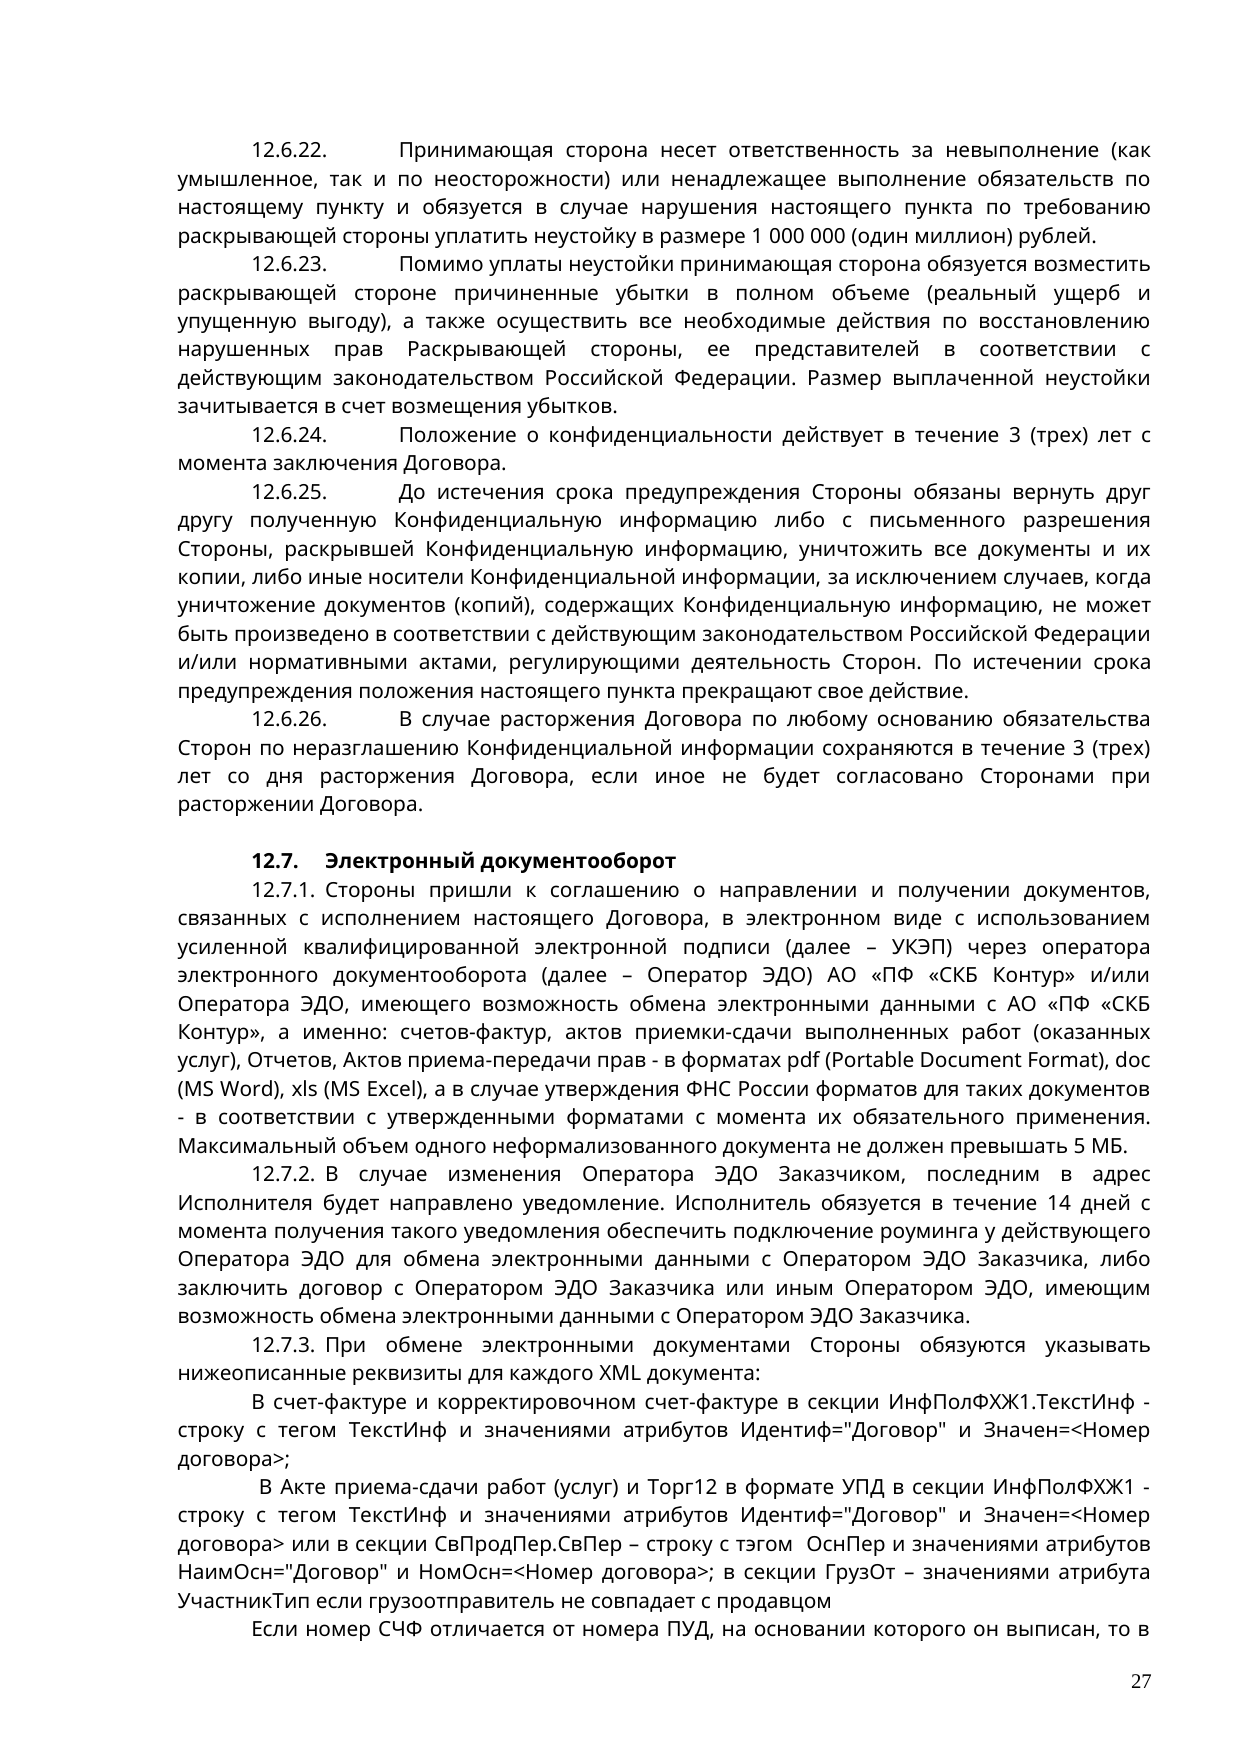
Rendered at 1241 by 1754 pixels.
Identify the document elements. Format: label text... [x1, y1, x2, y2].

list Стороны пришли к соглашению о направлении и получении документов, связанных с исполнением настоящего Договора, в электронном виде с использованием усиленной квалифицированной электронной подписи (далее – УКЭП) через оператора электронного документооборота (далее – Оператор ЭДО) АО «ПФ «СКБ Контур» и/или Оператора ЭДО, имеющего возможность обмена электронными данными с АО «ПФ «СКБ Контур», а именно: счетов-фактур, актов приемки-сдачи выполненных работ (оказанных услуг), Отчетов, Актов приема-передачи прав - в форматах pdf (Portable Document Format), doc (MS Word), xls (MS Excel), а в случае утверждения ФНС России форматов для таких документов - в соответствии с утвержденными форматами с момента их обязательного применения. Максимальный объем одного неформализованного документа не должен превышать 5 МБ. [177, 875, 1152, 1159]
list При обмене электронными документами Стороны обязуются указывать нижеописанные реквизиты для каждого XML документа: [177, 1330, 1152, 1387]
list Электронный документооборот [177, 846, 1152, 875]
text В Акте приема-сдачи работ (услуг) и Торг12 в формате УПД в секции ИнфПолФХЖ1 - строку с тегом ТекстИнф и значениями атрибутов Идентиф="Договор" и Значен=<Номер договора> или в секции СвПродПер.СвПер – строку с тэгом ОснПер и значениями атрибутов НаимОсн="Договор" и НомОсн=<Номер договора>; в секции ГрузОт – значениями атрибута УчастникТип если грузоотправитель не совпадает с продавцом [177, 1472, 1152, 1614]
list Помимо уплаты неустойки принимающая сторона обязуется возместить раскрывающей стороне причиненные убытки в полном объеме (реальный ущерб и упущенную выгоду), а также осуществить все необходимые действия по восстановлению нарушенных прав Раскрывающей стороны, ее представителей в соответствии с действующим законодательством Российской Федерации. Размер выплаченной неустойки зачитывается в счет возмещения убытков. [177, 249, 1152, 420]
list Положение о конфиденциальности действует в течение 3 (трех) лет с момента заключения Договора. [177, 420, 1152, 477]
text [177, 1614, 1152, 1643]
list Принимающая сторона несет ответственность за невыполнение (как умышленное, так и по неосторожности) или ненадлежащее выполнение обязательств по настоящему пункту и обязуется в случае нарушения настоящего пункта по требованию раскрывающей стороны уплатить неустойку в размере 1 000 000 (один миллион) рублей. [177, 136, 1152, 249]
list В случае изменения Оператора ЭДО Заказчиком, последним в адрес Исполнителя будет направлено уведомление. Исполнитель обязуется в течение 14 дней с момента получения такого уведомления обеспечить подключение роуминга у действующего Оператора ЭДО для обмена электронными данными с Оператором ЭДО Заказчика, либо заключить договор с Оператором ЭДО Заказчика или иным Оператором ЭДО, имеющим возможность обмена электронными данными с Оператором ЭДО Заказчика. [177, 1159, 1152, 1330]
list В случае расторжения Договора по любому основанию обязательства Сторон по неразглашению Конфиденциальной информации сохраняются в течение 3 (трех) лет со дня расторжения Договора, если иное не будет согласовано Сторонами при расторжении Договора. [177, 704, 1152, 818]
text В счет-фактуре и корректировочном счет-фактуре в секции ИнфПолФХЖ1.ТекстИнф - строку с тегом ТекстИнф и значениями атрибутов Идентиф="Договор" и Значен=<Номер договора>; [177, 1387, 1152, 1472]
list До истечения срока предупреждения Стороны обязаны вернуть друг другу полученную Конфиденциальную информацию либо с письменного разрешения Стороны, раскрывшей Конфиденциальную информацию, уничтожить все документы и их копии, либо иные носители Конфиденциальной информации, за исключением случаев, когда уничтожение документов (копий), содержащих Конфиденциальную информацию, не может быть произведено в соответствии с действующим законодательством Российской Федерации и/или нормативными актами, регулирующими деятельность Сторон. По истечении срока предупреждения положения настоящего пункта прекращают свое действие. [177, 477, 1152, 704]
